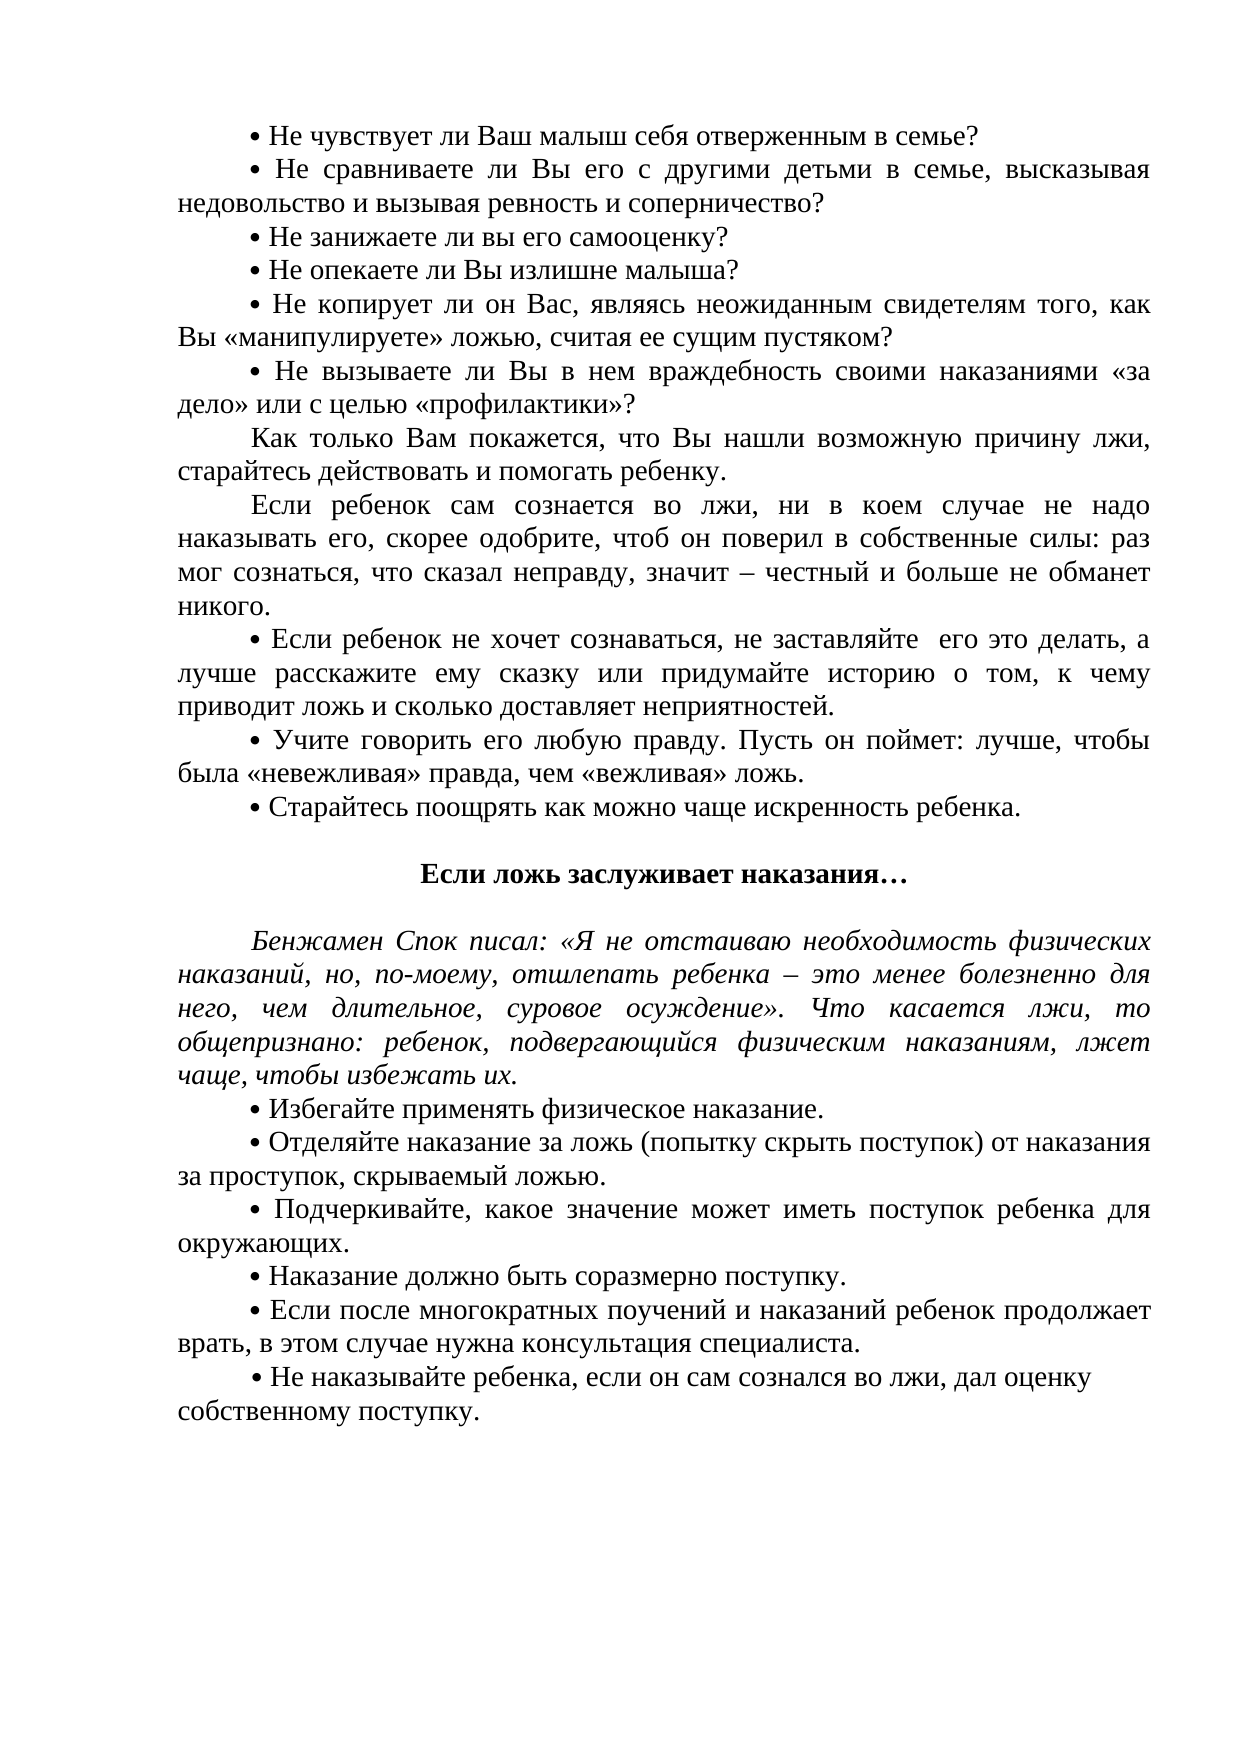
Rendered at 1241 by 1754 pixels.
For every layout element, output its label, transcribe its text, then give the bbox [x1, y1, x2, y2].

text  Не опекаете ли Вы излишне малыша? [177, 252, 1152, 286]
text  Старайтесь поощрять как можно чаще искренность ребенка. [177, 789, 1152, 822]
text Если ребенок сам сознается во лжи, ни в коем случае не надо наказывать его, скорее одобрите, чтоб он поверил в собственные силы: раз мог сознаться, что сказал неправду, значит – честный и больше не обманет никого. [177, 487, 1152, 621]
text  Учите говорить его любую правду. Пусть он поймет: лучше, чтобы была «невежливая» правда, чем «вежливая» ложь. [177, 722, 1152, 789]
text  Если после многократных поучений и наказаний ребенок продолжает врать, в этом случае нужна консультация специалиста. [177, 1292, 1152, 1359]
text  Наказание должно быть соразмерно поступку. [177, 1258, 1152, 1292]
text Если ложь заслуживает наказания… [177, 856, 1152, 889]
text  Не наказывайте ребенка, если он сам сознался во лжи, дал оценку собственному поступку. [177, 1359, 1152, 1426]
text Как только Вам покажется, что Вы нашли возможную причину лжи, старайтесь действовать и помогать ребенку. [177, 420, 1152, 487]
text  Не сравниваете ли Вы его с другими детьми в семье, высказывая недовольство и вызывая ревность и соперничество? [177, 152, 1152, 219]
text  Не копирует ли он Вас, являясь неожиданным свидетелям того, как Вы «манипулируете» ложью, считая ее сущим пустяком? [177, 286, 1152, 353]
text  Отделяйте наказание за ложь (попытку скрыть поступок) от наказания за проступок, скрываемый ложью. [177, 1124, 1152, 1191]
text  Если ребенок не хочет сознаваться, не заставляйте его это делать, а лучше расскажите ему сказку или придумайте историю о том, к чему приводит ложь и сколько доставляет неприятностей. [177, 621, 1152, 722]
text  Не занижаете ли вы его самооценку? [177, 219, 1152, 252]
text  Не чувствует ли Ваш малыш себя отверженным в семье? [177, 118, 1152, 152]
text  Избегайте применять физическое наказание. [177, 1091, 1152, 1124]
text  Не вызываете ли Вы в нем враждебность своими наказаниями «за дело» или с целью «профилактики»? [177, 353, 1152, 420]
text Бенжамен Спок писал: «Я не отстаиваю необходимость физических наказаний, но, по-моему, отшлепать ребенка – это менее болезненно для него, чем длительное, суровое осуждение». Что касается лжи, то общепризнано: ребенок, подвергающийся физическим наказаниям, лжет чаще, чтобы избежать их. [177, 923, 1152, 1091]
text  Подчеркивайте, какое значение может иметь поступок ребенка для окружающих. [177, 1191, 1152, 1258]
